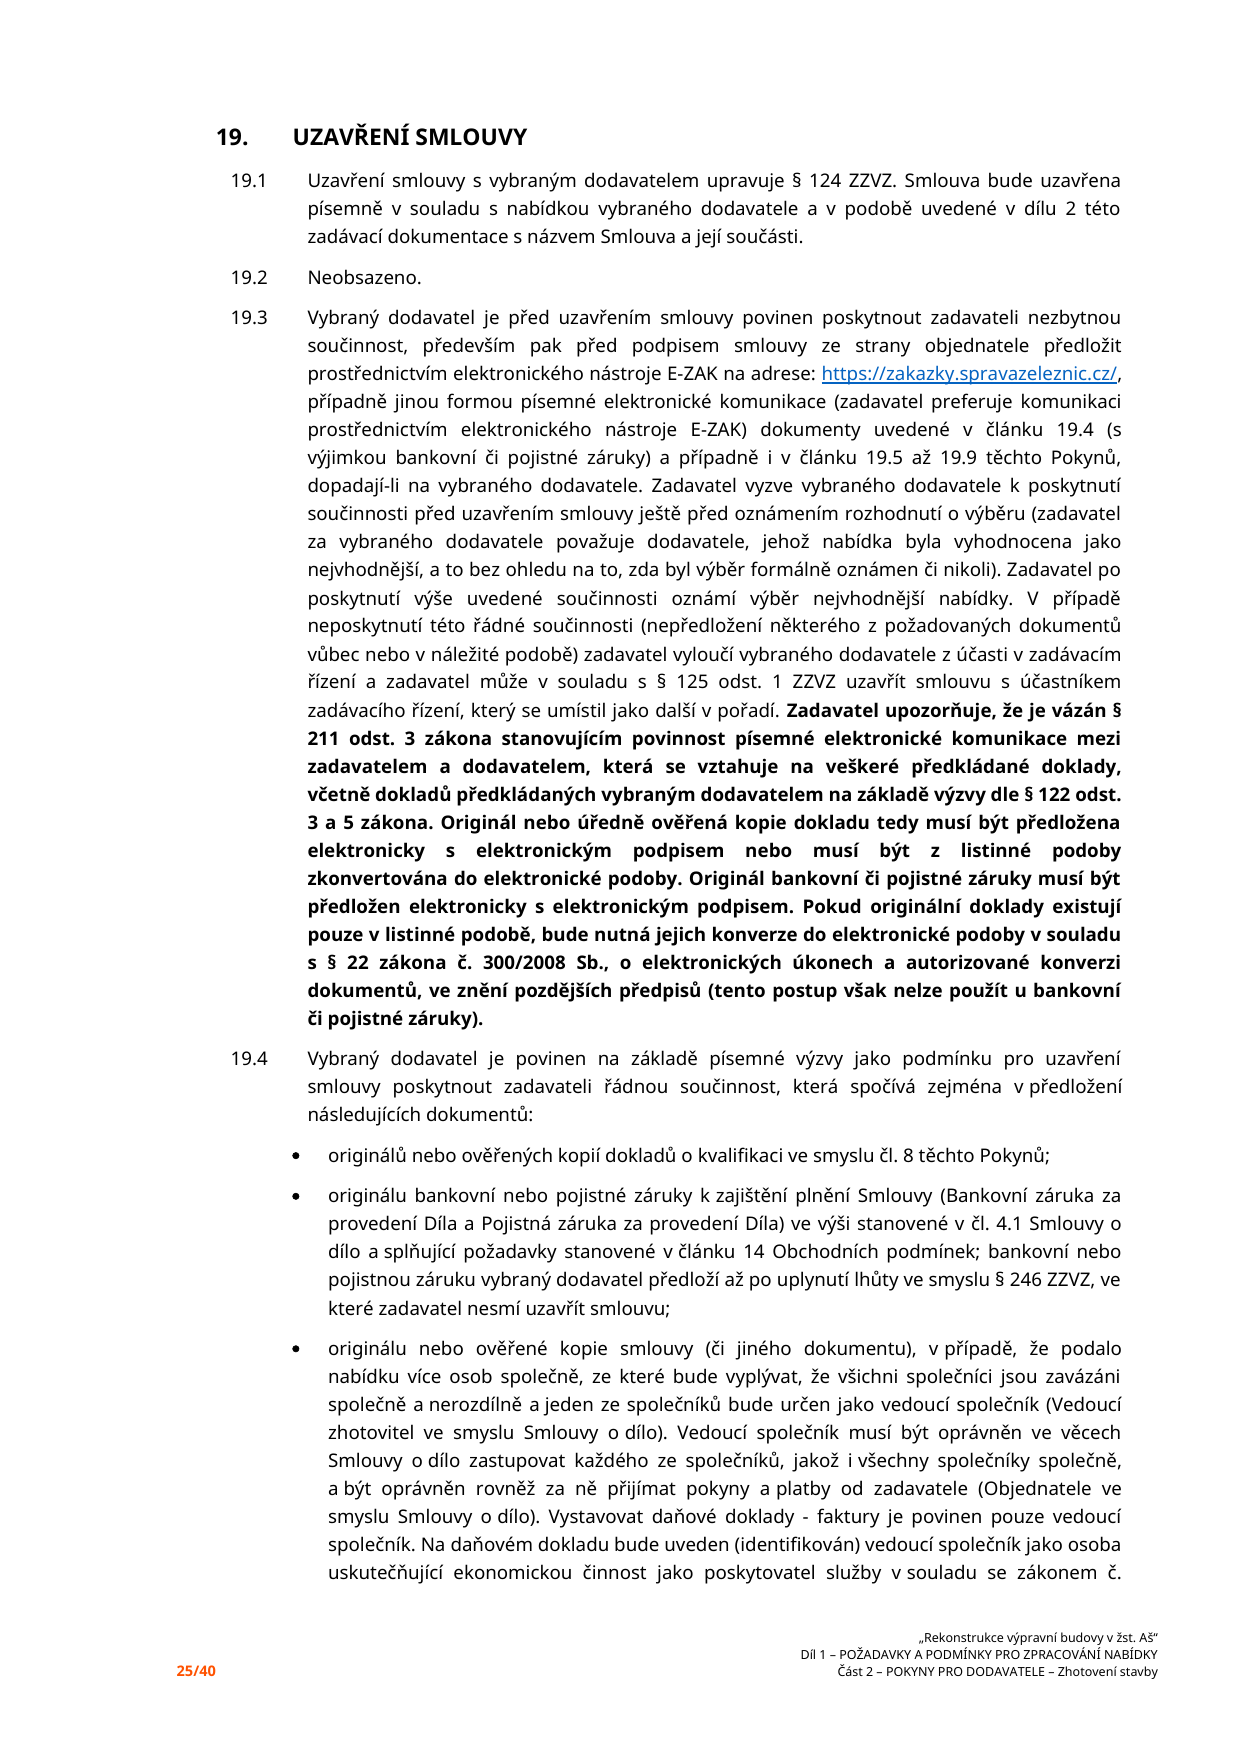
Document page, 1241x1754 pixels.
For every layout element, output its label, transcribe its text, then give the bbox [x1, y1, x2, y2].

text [292, 1335, 1122, 1585]
text originálů nebo ověřených kopií dokladů o kvalifikaci ve smyslu čl. 8 těchto Pokynů; [292, 1142, 1122, 1168]
text Vybraný dodavatel je před uzavřením smlouvy povinen poskytnout zadavateli nezbytnou součinnost, především pak před podpisem smlouvy ze strany objednatele předložit prostřednictvím elektronického nástroje E-ZAK na adrese: https://zakazky.spravazeleznic.cz/, případně jinou formou písemné elektronické komunikace (zadavatel preferuje komunikaci prostřednictvím elektronického nástroje E-ZAK) dokumenty uvedené v článku 19.4 (s výjimkou bankovní či pojistné záruky) a případně i v článku 19.5 až 19.9 těchto Pokynů, dopadají-li na vybraného dodavatele. Zadavatel vyzve vybraného dodavatele k poskytnutí součinnosti před uzavřením smlouvy ještě před oznámením rozhodnutí o výběru (zadavatel za vybraného dodavatele považuje dodavatele, jehož nabídka byla vyhodnocena jako nejvhodnější, a to bez ohledu na to, zda byl výběr formálně oznámen či nikoli). Zadavatel po poskytnutí výše uvedené součinnosti oznámí výběr nejvhodnější nabídky. V případě neposkytnutí této řádné součinnosti (nepředložení některého z požadovaných dokumentů vůbec nebo v náležité podobě) zadavatel vyloučí vybraného dodavatele z účasti v zadávacím řízení a zadavatel může v souladu s § 125 odst. 1 ZZVZ uzavřít smlouvu s účastníkem zadávacího řízení, který se umístil jako další v pořadí. Zadavatel upozorňuje, že je vázán § 211 odst. 3 zákona stanovujícím povinnost písemné elektronické komunikace mezi zadavatelem a dodavatelem, která se vztahuje na veškeré předkládané doklady, včetně dokladů předkládaných vybraným dodavatelem na základě výzvy dle § 122 odst. 3 a 5 zákona. Originál nebo úředně ověřená kopie dokladu tedy musí být předložena elektronicky s elektronickým podpisem nebo musí být z listinné podoby zkonvertována do elektronické podoby. Originál bankovní či pojistné záruky musí být předložen elektronicky s elektronickým podpisem. Pokud originální doklady existují pouze v listinné podobě, bude nutná jejich konverze do elektronické podoby v souladu s § 22 zákona č. 300/2008 Sb., o elektronických úkonech a autorizované konverzi dokumentů, ve znění pozdějších předpisů (tento postup však nelze použít u bankovní či pojistné záruky). [230, 304, 1122, 1031]
text UZAVŘENÍ SMLOUVY [216, 121, 1122, 152]
text originálu bankovní nebo pojistné záruky k zajištění plnění Smlouvy (Bankovní záruka za provedení Díla a Pojistná záruka za provedení Díla) ve výši stanovené v čl. 4.1 Smlouvy o dílo a splňující požadavky stanovené v článku 14 Obchodních podmínek; bankovní nebo pojistnou záruku vybraný dodavatel předloží až po uplynutí lhůty ve smyslu § 246 ZZVZ, ve které zadavatel nesmí uzavřít smlouvu; [292, 1183, 1122, 1320]
text Neobsazeno. [230, 264, 1122, 289]
text Uzavření smlouvy s vybraným dodavatelem upravuje § 124 ZZVZ. Smlouva bude uzavřena písemně v souladu s nabídkou vybraného dodavatele a v podobě uvedené v dílu 2 této zadávací dokumentace s názvem Smlouva a její součásti. [230, 167, 1122, 249]
text Vybraný dodavatel je povinen na základě písemné výzvy jako podmínku pro uzavření smlouvy poskytnout zadavateli řádnou součinnost, která spočívá zejména v předložení následujících dokumentů: [230, 1046, 1122, 1127]
